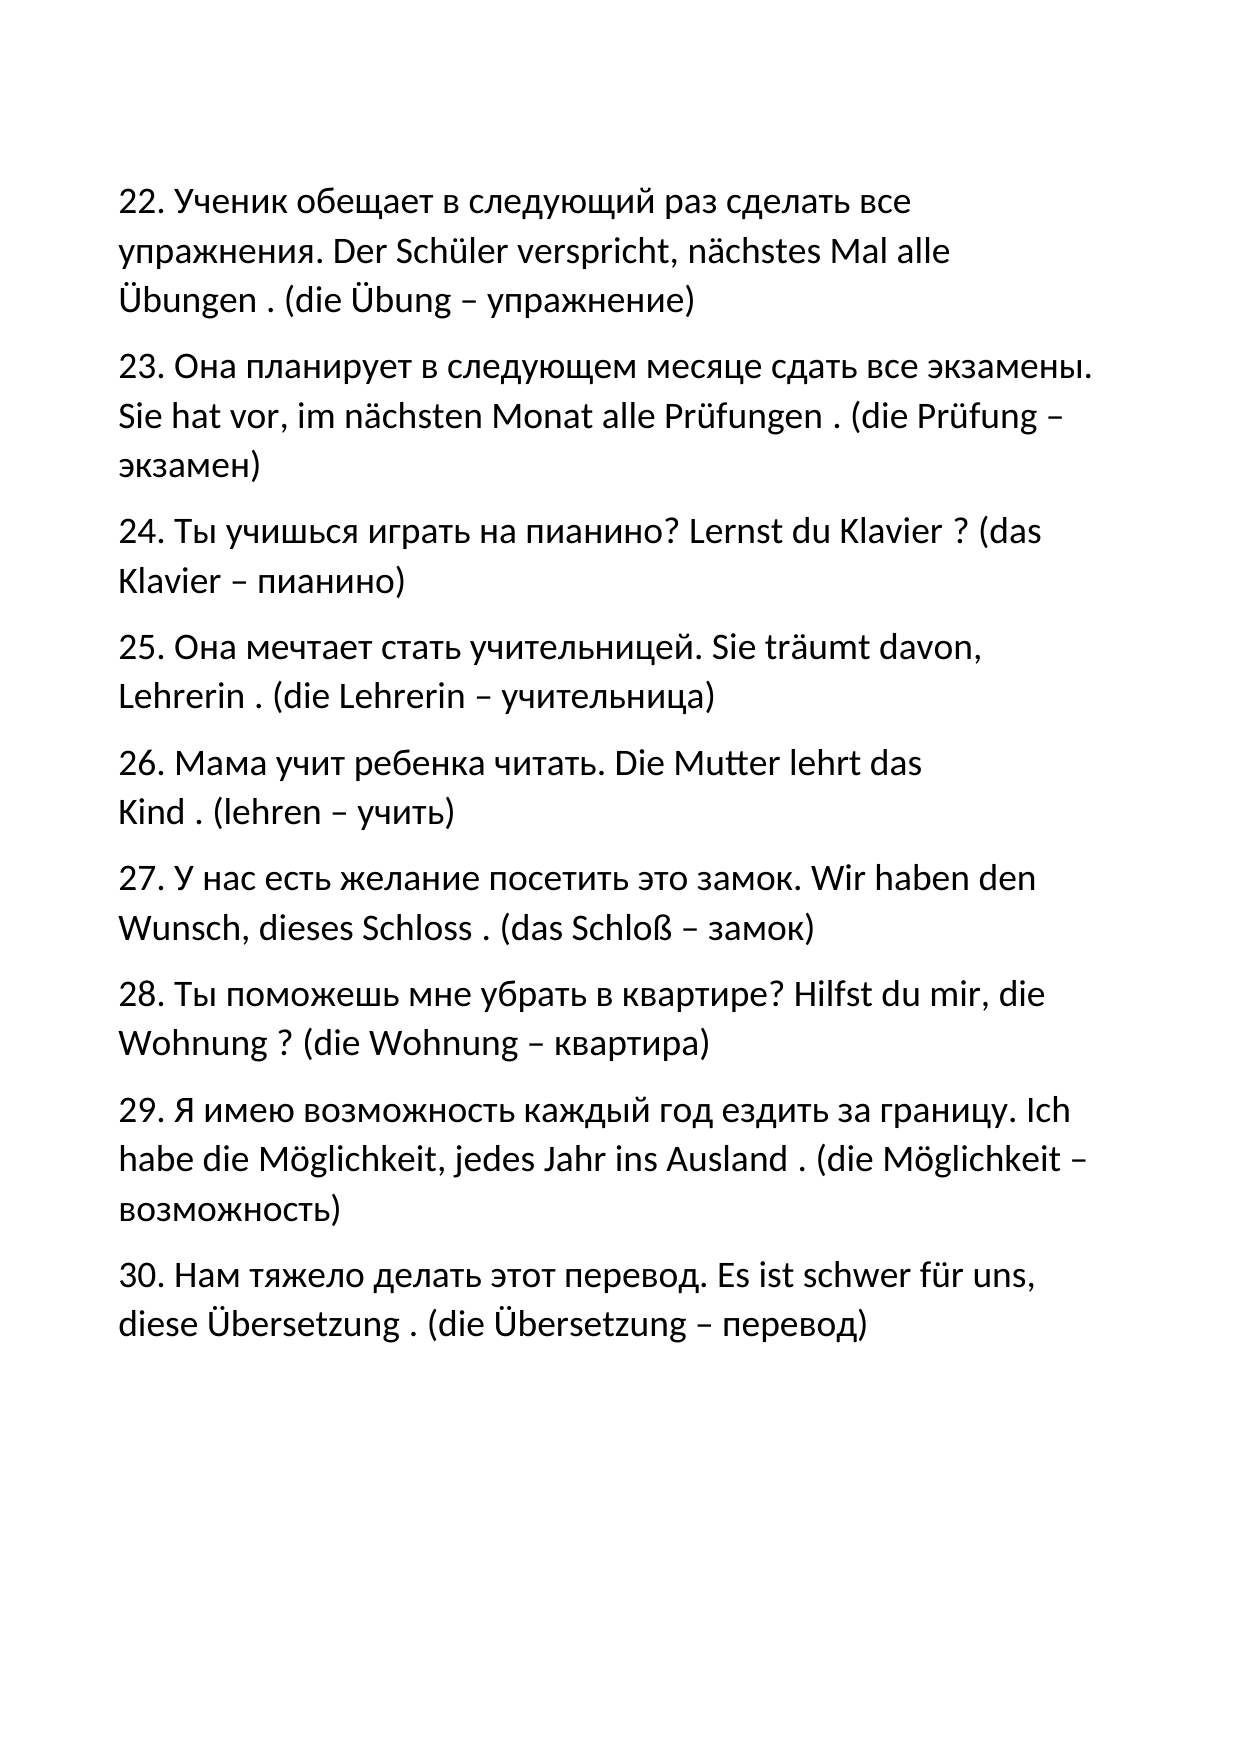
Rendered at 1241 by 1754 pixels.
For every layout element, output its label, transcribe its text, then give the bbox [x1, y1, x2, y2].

text 28. Ты поможешь мне убрать в квартире? Hilfst du mir, die Wohnung ? (die Wohnung – квартира) [118, 970, 1122, 1065]
text 30. Нам тяжело делать этот перевод. Es ist schwer für uns, diese Übersetzung . (die Übersetzung – перевод) [118, 1251, 1122, 1346]
text 23. Она планирует в следующем месяце сдать все экзамены. Sie hat vor, im nächsten Monat alle Prüfungen . (die Prüfung – экзамен) [118, 342, 1122, 487]
text 24. Ты учишься играть на пианино? Lernst du Klavier ? (das Klavier – пианино) [118, 507, 1122, 603]
text 27. У нас есть желание посетить это замок. Wir haben den Wunsch, dieses Schloss . (das Schloß – замок) [118, 854, 1122, 949]
text 29. Я имею возможность каждый год ездить за границу. Ich habe die Möglichkeit, jedes Jahr ins Ausland . (die Möglichkeit – возможность) [118, 1086, 1122, 1230]
text 26. Мама учит ребенка читать. Die Mutter lehrt das Kind . (lehren – учить) [118, 739, 1122, 834]
text 22. Ученик обещает в следующий раз сделать все упражнения. Der Schüler verspricht, nächstes Mal alle Übungen . (die Übung – упражнение) [118, 177, 1122, 322]
text 25. Она мечтает стать учительницей. Sie träumt davon, Lehrerin . (die Lehrerin – учительница) [118, 623, 1122, 718]
